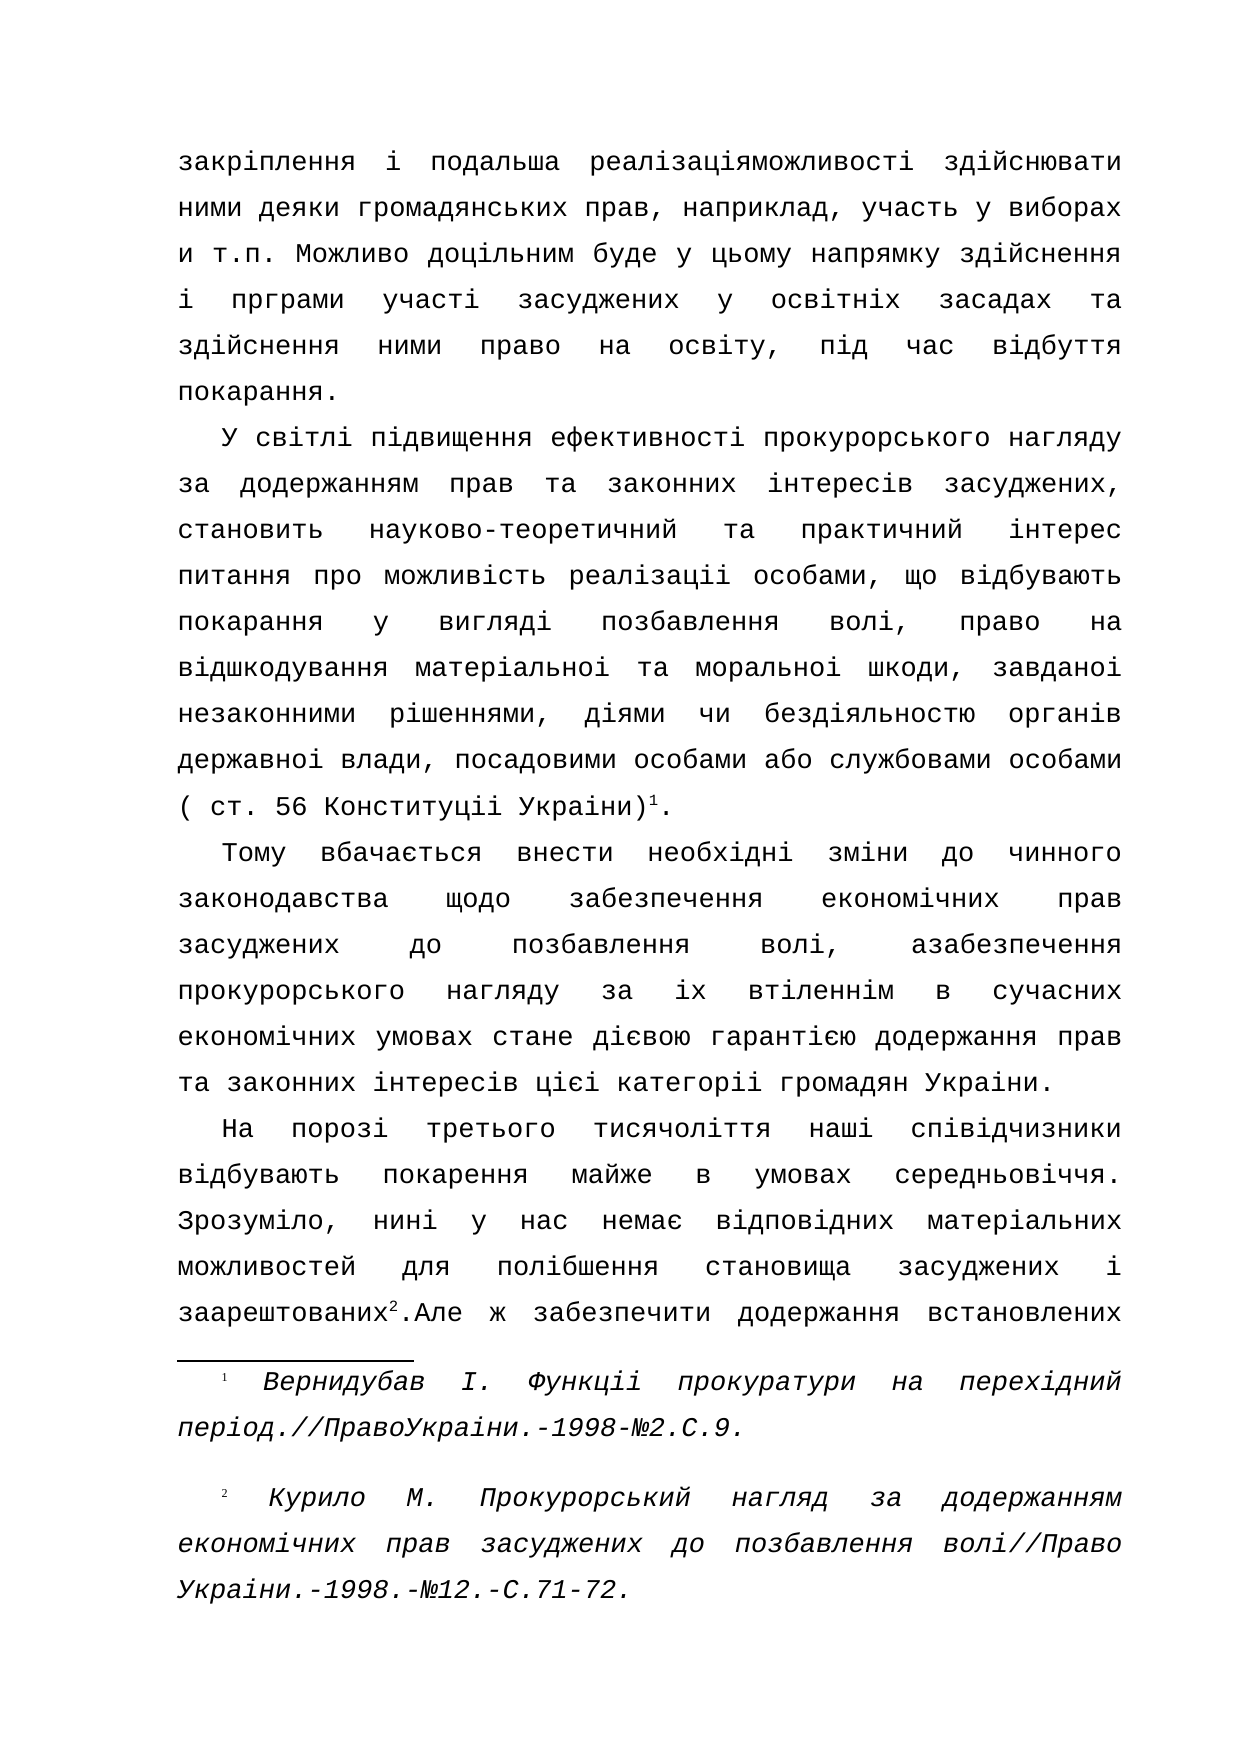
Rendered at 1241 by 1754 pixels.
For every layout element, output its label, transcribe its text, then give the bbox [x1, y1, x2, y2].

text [177, 1114, 1122, 1329]
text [177, 148, 1122, 409]
text Тому вбачається внести необхідні зміни до чинного законодавства щодо забезпечення економічних прав засуджених до позбавлення волі, азабезпечення прокурорського нагляду за іх втіленнім в сучасних економічних умовах стане дієвою гарантією додержання прав та законних інтересів цієі категоріі громадян Украіни. [177, 838, 1122, 1099]
text У світлі підвищення ефективності прокурорського нагляду за додержанням прав та законних інтересів засуджених, становить науково-теоретичний та практичний інтерес питання про можливість реалізаціі особами, що відбувають покарання у вигляді позбавлення волі, право на відшкодування матеріальноі та моральноі шкоди, завданоі незаконними рішеннями, діями чи бездіяльностю органів державноі влади, посадовими особами або службовами особами ( ст. 56 Конституціі Украіни). [177, 424, 1122, 823]
